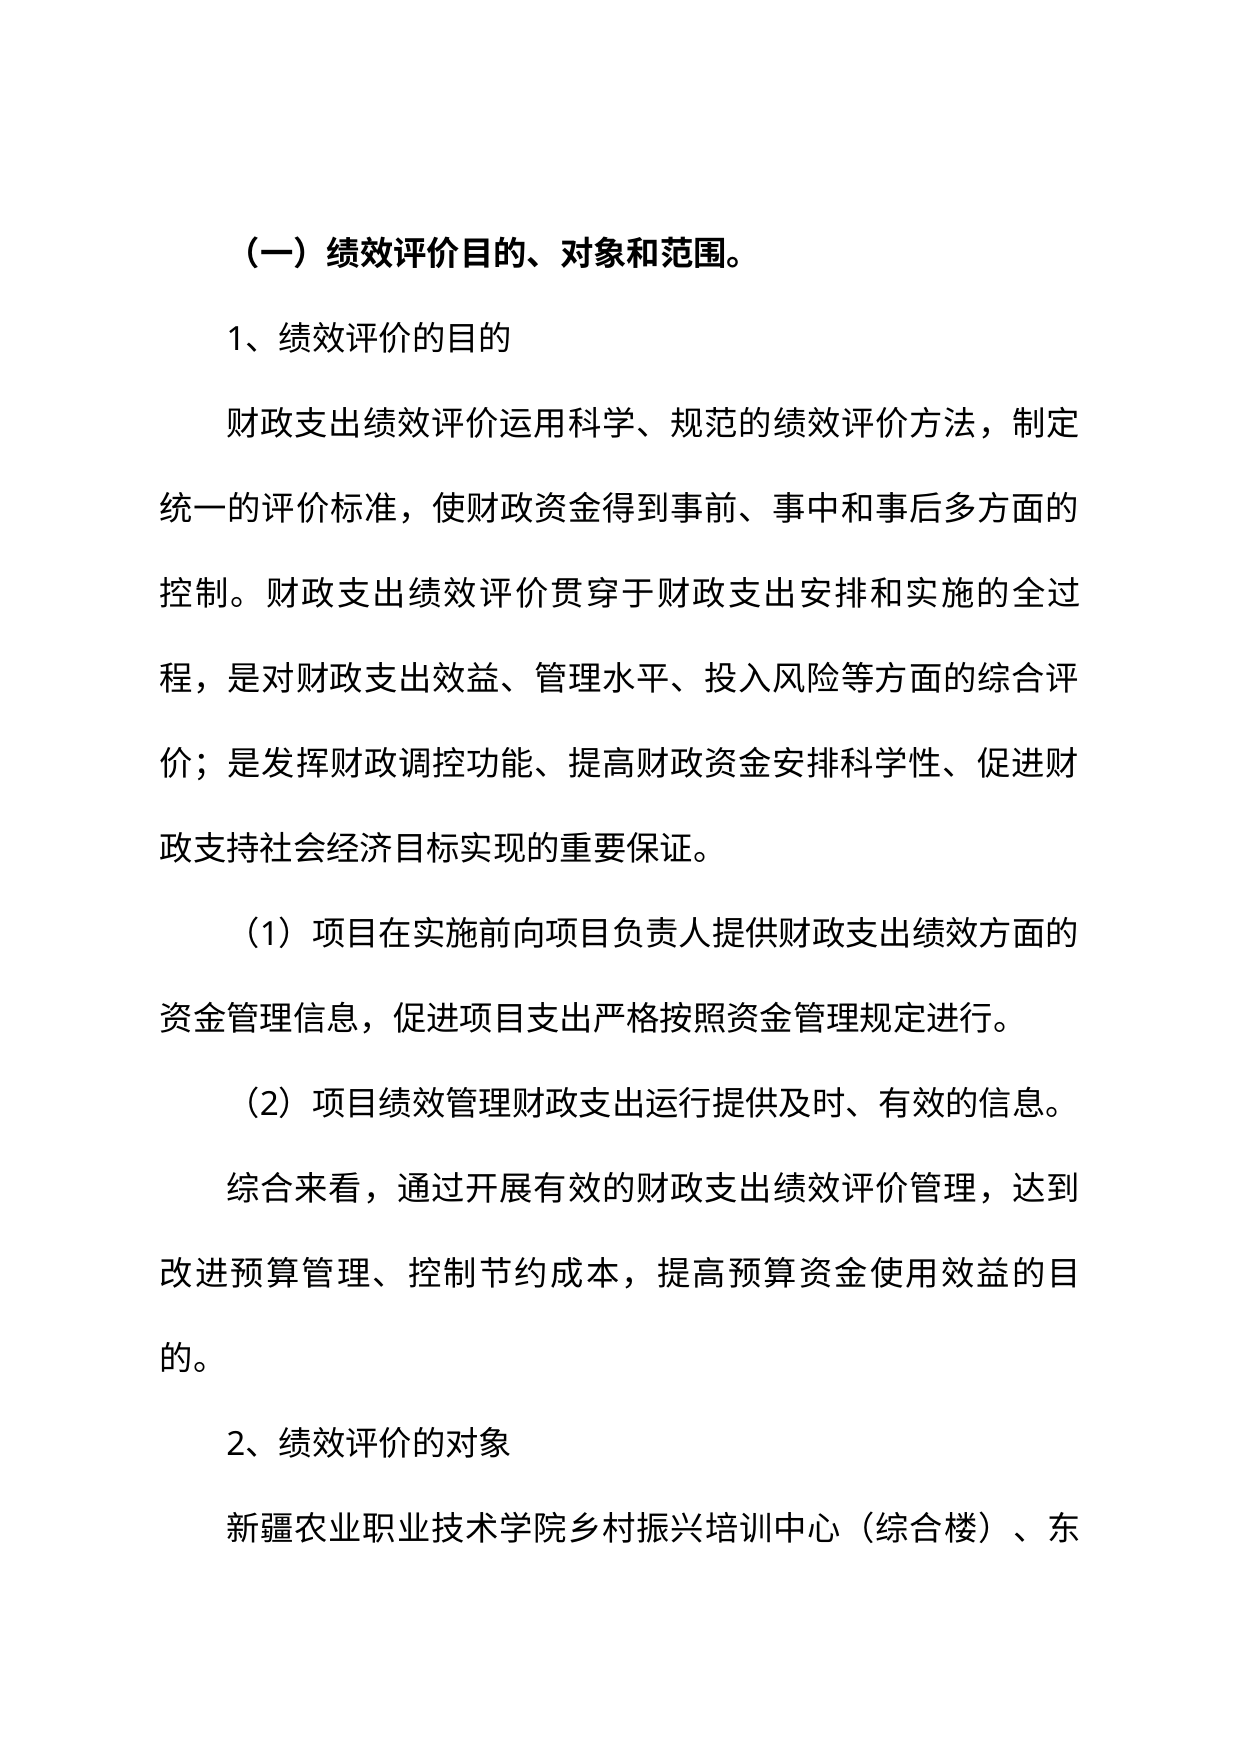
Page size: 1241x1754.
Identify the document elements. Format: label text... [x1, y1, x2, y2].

title 财政支出绩效评价运用科学、规范的绩效评价方法，制定统一的评价标准，使财政资金得到事前、事中和事后多方面的控制。财政支出绩效评价贯穿于财政支出安排和实施的全过程，是对财政支出效益、管理水平、投入风险等方面的综合评价；是发挥财政调控功能、提高财政资金安排科学性、促进财政支持社会经济目标实现的重要保证。 [159, 379, 1081, 889]
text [159, 1484, 1081, 1569]
title （2）项目绩效管理财政支出运行提供及时、有效的信息。 [159, 1059, 1081, 1144]
title （1）项目在实施前向项目负责人提供财政支出绩效方面的资金管理信息，促进项目支出严格按照资金管理规定进行。 [159, 889, 1081, 1059]
title 1、绩效评价的目的 [159, 294, 1081, 379]
title 2、绩效评价的对象 [159, 1399, 1081, 1484]
text 综合来看，通过开展有效的财政支出绩效评价管理，达到改进预算管理、控制节约成本，提高预算资金使用效益的目的。 [159, 1144, 1081, 1399]
title （一）绩效评价目的、对象和范围。 [159, 209, 1081, 294]
